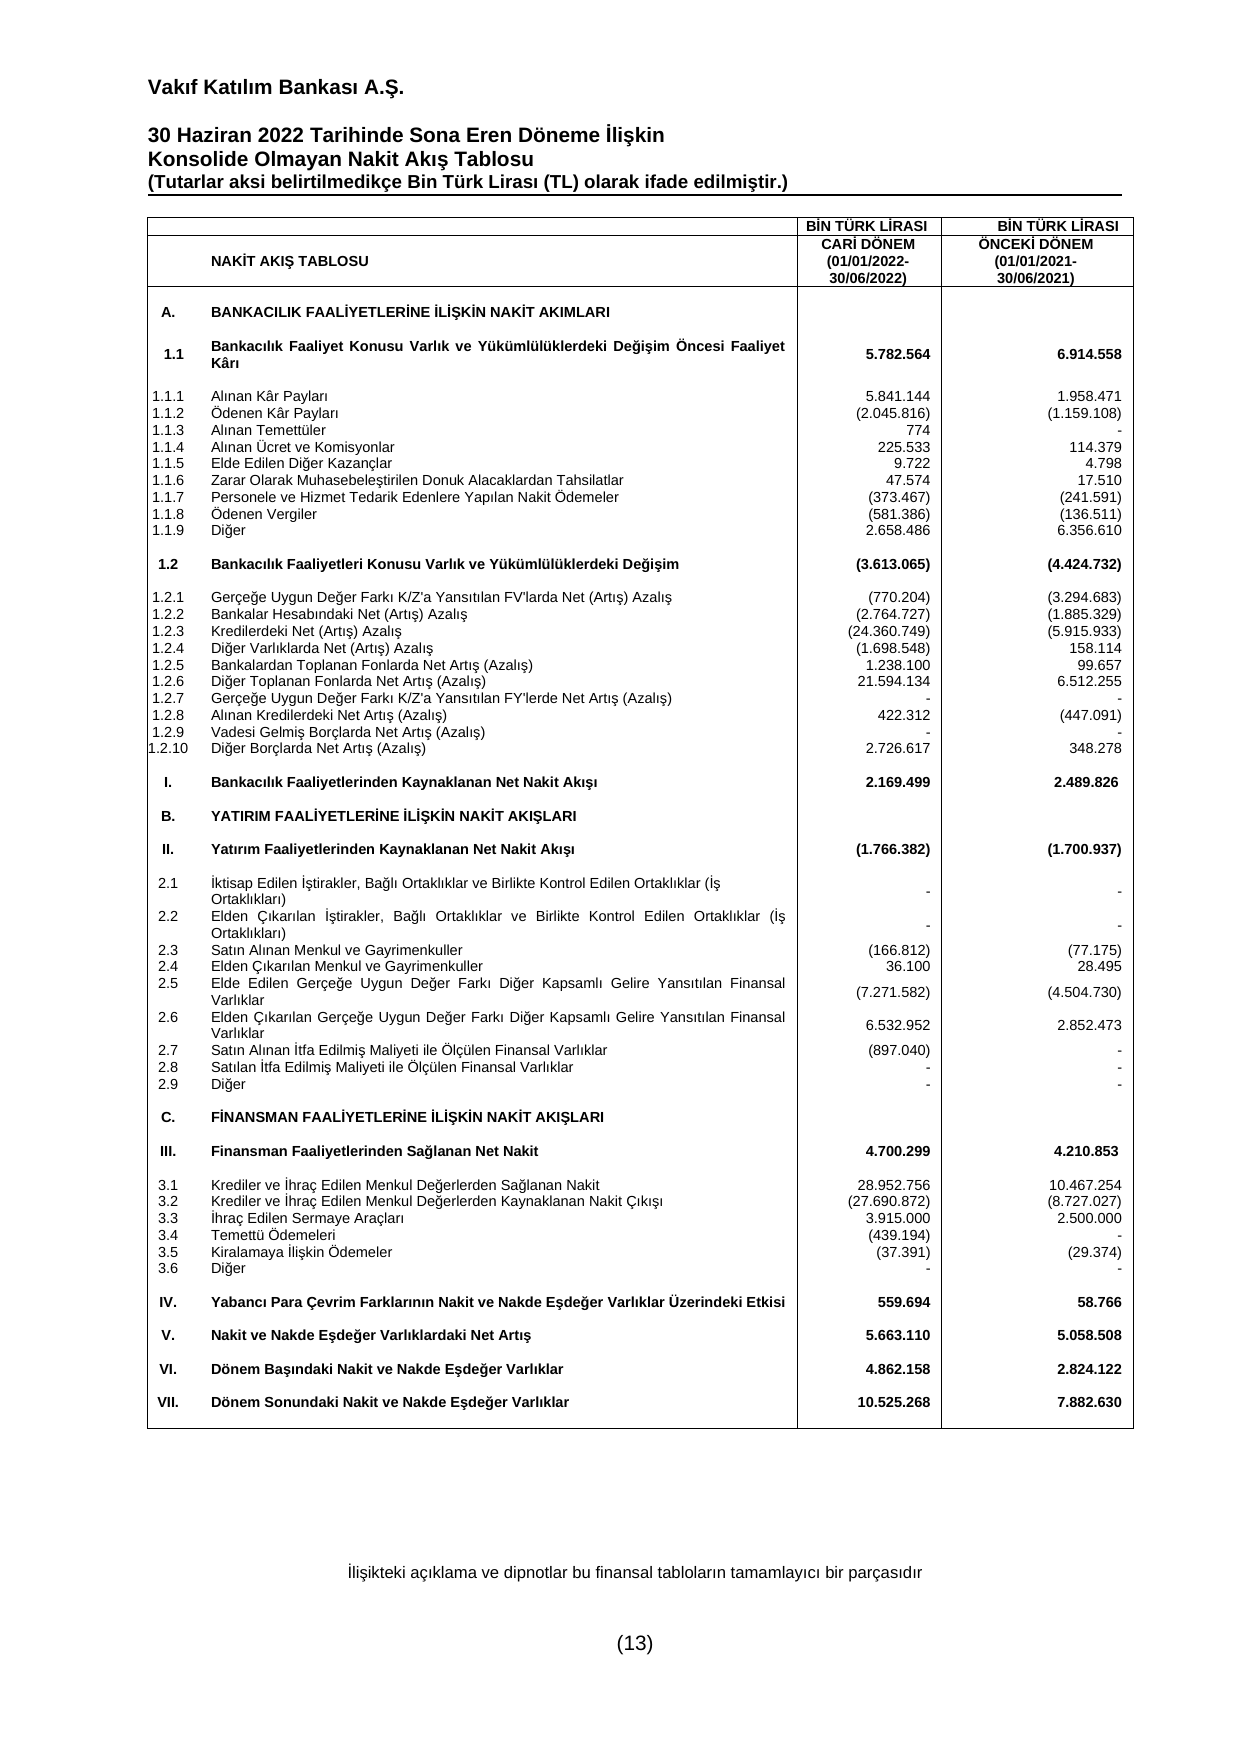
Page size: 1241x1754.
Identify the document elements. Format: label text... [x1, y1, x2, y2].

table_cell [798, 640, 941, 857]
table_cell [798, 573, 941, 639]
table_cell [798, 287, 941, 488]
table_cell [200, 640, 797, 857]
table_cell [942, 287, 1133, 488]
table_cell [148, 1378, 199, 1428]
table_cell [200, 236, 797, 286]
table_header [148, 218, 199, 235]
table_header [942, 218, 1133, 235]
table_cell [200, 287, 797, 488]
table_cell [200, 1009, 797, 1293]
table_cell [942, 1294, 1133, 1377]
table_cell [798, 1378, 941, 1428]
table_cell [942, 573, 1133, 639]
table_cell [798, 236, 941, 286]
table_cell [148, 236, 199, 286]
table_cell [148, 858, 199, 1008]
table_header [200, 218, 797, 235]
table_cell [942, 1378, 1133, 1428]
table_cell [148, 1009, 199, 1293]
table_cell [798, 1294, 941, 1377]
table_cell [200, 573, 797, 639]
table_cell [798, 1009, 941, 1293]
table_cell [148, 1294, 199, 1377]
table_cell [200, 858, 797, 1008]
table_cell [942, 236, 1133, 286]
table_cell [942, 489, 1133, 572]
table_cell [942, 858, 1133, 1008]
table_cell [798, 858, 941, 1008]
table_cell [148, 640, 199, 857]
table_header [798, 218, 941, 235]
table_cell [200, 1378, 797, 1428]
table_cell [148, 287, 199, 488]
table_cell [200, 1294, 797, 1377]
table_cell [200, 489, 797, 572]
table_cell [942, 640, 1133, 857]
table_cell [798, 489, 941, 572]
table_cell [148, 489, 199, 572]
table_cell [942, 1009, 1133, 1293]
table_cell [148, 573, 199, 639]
text İlişikteki açıklama ve dipnotlar bu finansal tabloların tamamlayıcı bir parçasıdır [148, 1563, 1122, 1582]
